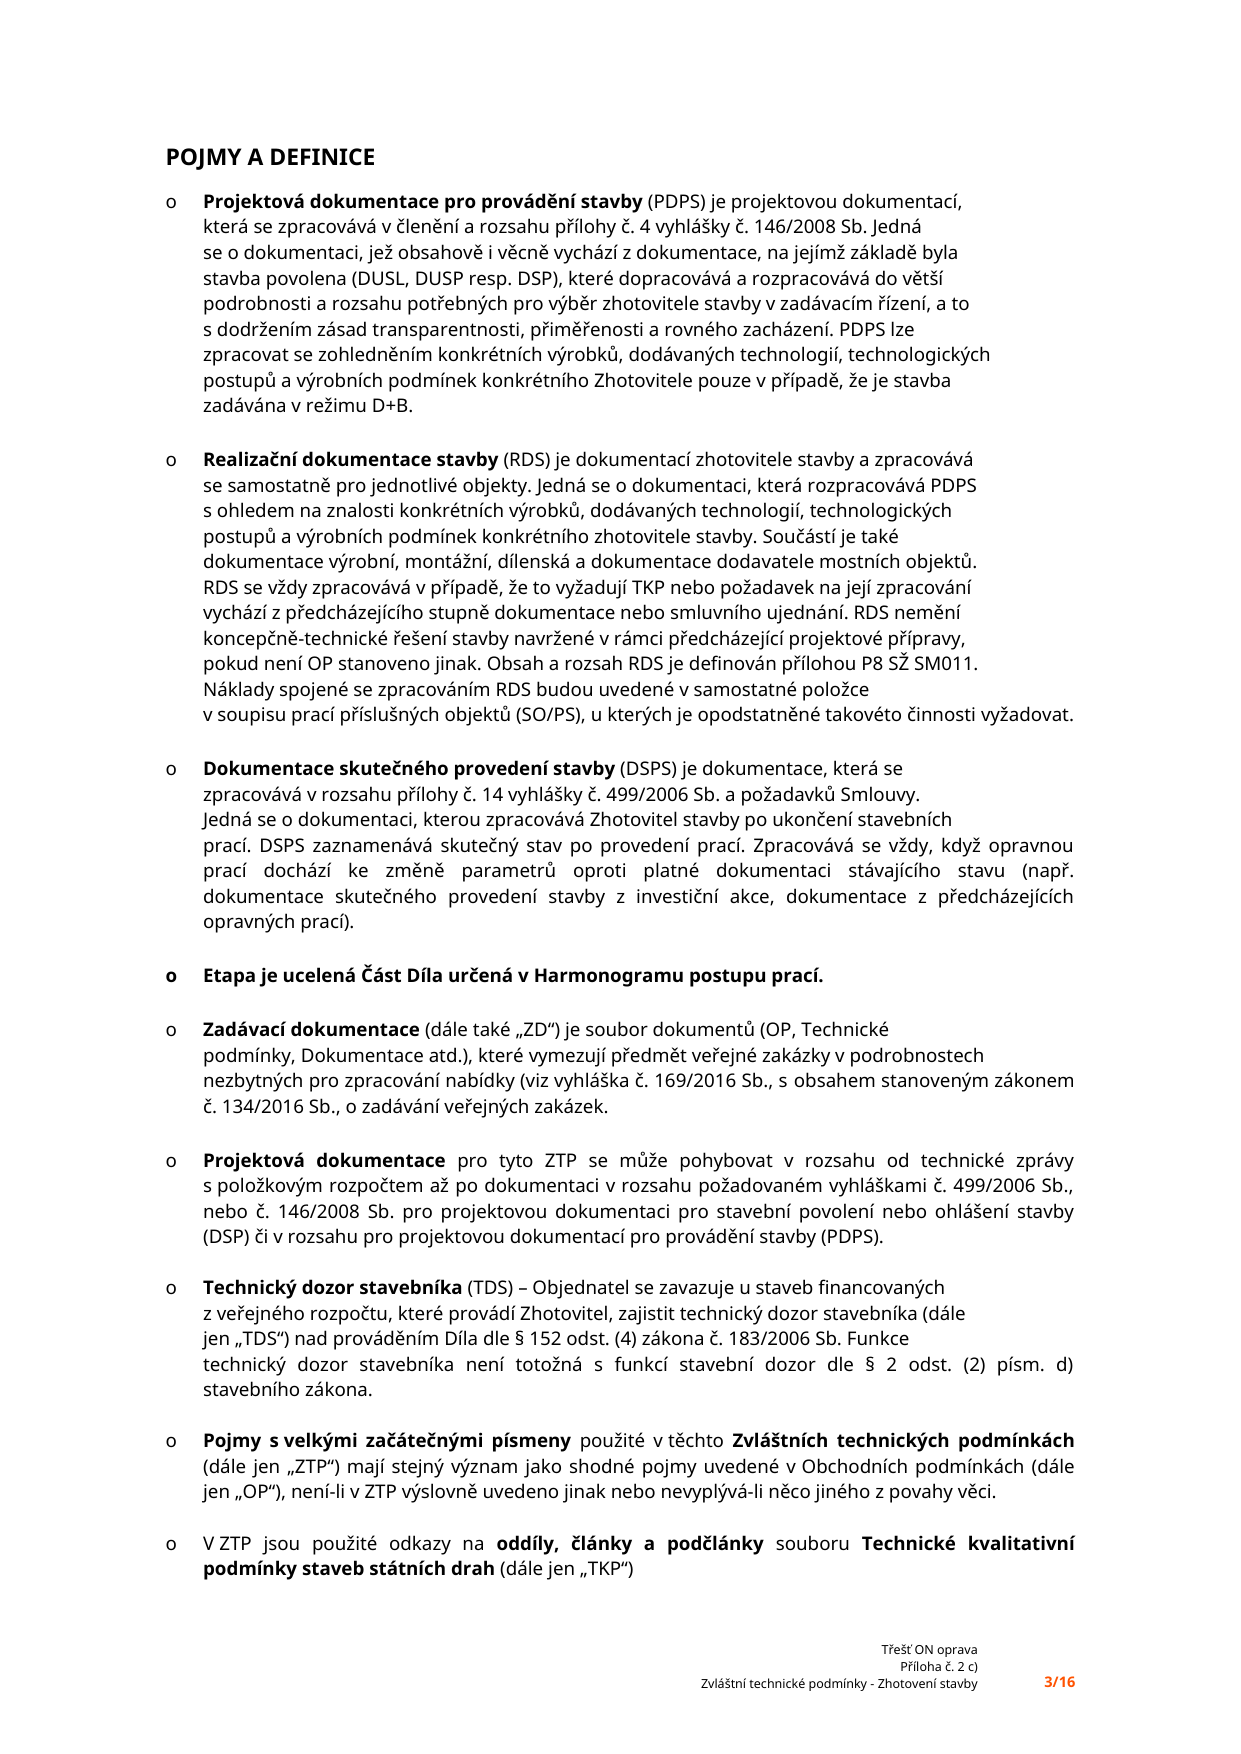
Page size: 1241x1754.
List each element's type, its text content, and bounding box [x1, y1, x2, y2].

list Technický dozor stavebníka (TDS) – Objednatel se zavazuje u staveb financovaných [165, 1275, 1075, 1300]
text stavba povolena (DUSL, DUSP resp. DSP), které dopracovává a rozpracovává do větší [165, 265, 1075, 290]
list Etapa je ucelená Část Díla určená v Harmonogramu postupu prací. [165, 963, 1075, 988]
text podmínky, Dokumentace atd.), které vymezují předmět veřejné zakázky v podrobnostech [203, 1042, 1075, 1068]
text vychází z předcházejícího stupně dokumentace nebo smluvního ujednání. RDS nemění [203, 599, 1075, 625]
list Dokumentace skutečného provedení stavby (DSPS) je dokumentace, která se [165, 756, 1075, 781]
text v soupisu prací příslušných objektů (SO/PS), u kterých je opodstatněné takovéto činnosti vyžadovat. [203, 702, 1075, 727]
text se samostatně pro jednotlivé objekty. Jedná se o dokumentaci, která rozpracovává PDPS [165, 472, 1075, 497]
list Pojmy s velkými začátečnými písmeny použité v těchto Zvláštních technických podmínkách (dále jen „ZTP“) mají stejný význam jako shodné pojmy uvedené v Obchodních podmínkách (dále jen „OP“), není-li v ZTP výslovně uvedeno jinak nebo nevyplývá-li něco jiného z povahy věci. [165, 1428, 1075, 1504]
text z veřejného rozpočtu, které provádí Zhotovitel, zajistit technický dozor stavebníka (dále [203, 1300, 1075, 1326]
list Zadávací dokumentace (dále také „ZD“) je soubor dokumentů (OP, Technické [165, 1017, 1075, 1042]
text zpracovat se zohledněním konkrétních výrobků, dodávaných technologií, technologických [165, 341, 1075, 367]
list Projektová dokumentace pro tyto ZTP se může pohybovat v rozsahu od technické zprávy s položkovým rozpočtem až po dokumentaci v rozsahu požadovaném vyhláškami č. 499/2006 Sb., nebo č. 146/2008 Sb. pro projektovou dokumentaci pro stavební povolení nebo ohlášení stavby (DSP) či v rozsahu pro projektovou dokumentací pro provádění stavby (PDPS). [165, 1147, 1075, 1249]
text Pojmy a definice [165, 141, 1075, 173]
text se o dokumentaci, jež obsahově i věcně vychází z dokumentace, na jejímž základě byla [165, 239, 1075, 265]
text jen „TDS“) nad prováděním Díla dle § 152 odst. (4) zákona č. 183/2006 Sb. Funkce [203, 1326, 1075, 1351]
text pokud není OP stanoveno jinak. Obsah a rozsah RDS je definován přílohou P8 SŽ SM011. [203, 651, 1075, 676]
text RDS se vždy zpracovává v případě, že to vyžadují TKP nebo požadavek na její zpracování [203, 574, 1075, 599]
text zpracovává v rozsahu přílohy č. 14 vyhlášky č. 499/2006 Sb. a požadavků Smlouvy. [203, 781, 1075, 807]
text dokumentace výrobní, montážní, dílenská a dokumentace dodavatele mostních objektů. [203, 548, 1075, 574]
text technický dozor stavebníka není totožná s funkcí stavební dozor dle § 2 odst. (2) písm. d) stavebního zákona. [203, 1351, 1075, 1402]
text koncepčně-technické řešení stavby navržené v rámci předcházející projektové přípravy, [203, 625, 1075, 651]
text Náklady spojené se zpracováním RDS budou uvedené v samostatné položce [203, 676, 1075, 702]
text prací. DSPS zaznamenává skutečný stav po provedení prací. Zpracovává se vždy, když opravnou prací dochází ke změně parametrů oproti platné dokumentaci stávajícího stavu (např. dokumentace skutečného provedení stavby z investiční akce, dokumentace z předcházejících opravných prací). [203, 832, 1075, 934]
text s ohledem na znalosti konkrétních výrobků, dodávaných technologií, technologických [203, 497, 1075, 523]
text podrobnosti a rozsahu potřebných pro výběr zhotovitele stavby v zadávacím řízení, a to [165, 290, 1075, 316]
list V ZTP jsou použité odkazy na oddíly, články a podčlánky souboru Technické kvalitativní podmínky staveb státních drah (dále jen „TKP“) [165, 1530, 1075, 1581]
list Projektová dokumentace pro provádění stavby (PDPS) je projektovou dokumentací, [165, 188, 1075, 214]
text zadávána v režimu D+B. [165, 392, 1075, 418]
text postupů a výrobních podmínek konkrétního zhotovitele stavby. Součástí je také [203, 523, 1075, 548]
text která se zpracovává v členění a rozsahu přílohy č. 4 vyhlášky č. 146/2008 Sb. Jedná [165, 214, 1075, 239]
text postupů a výrobních podmínek konkrétního Zhotovitele pouze v případě, že je stavba [165, 367, 1075, 392]
text s dodržením zásad transparentnosti, přiměřenosti a rovného zacházení. PDPS lze [165, 316, 1075, 341]
text Jedná se o dokumentaci, kterou zpracovává Zhotovitel stavby po ukončení stavebních [203, 807, 1075, 832]
list Realizační dokumentace stavby (RDS) je dokumentací zhotovitele stavby a zpracovává [165, 446, 1075, 472]
text nezbytných pro zpracování nabídky (viz vyhláška č. 169/2016 Sb., s obsahem stanoveným zákonem č. 134/2016 Sb., o zadávání veřejných zakázek. [203, 1068, 1075, 1119]
